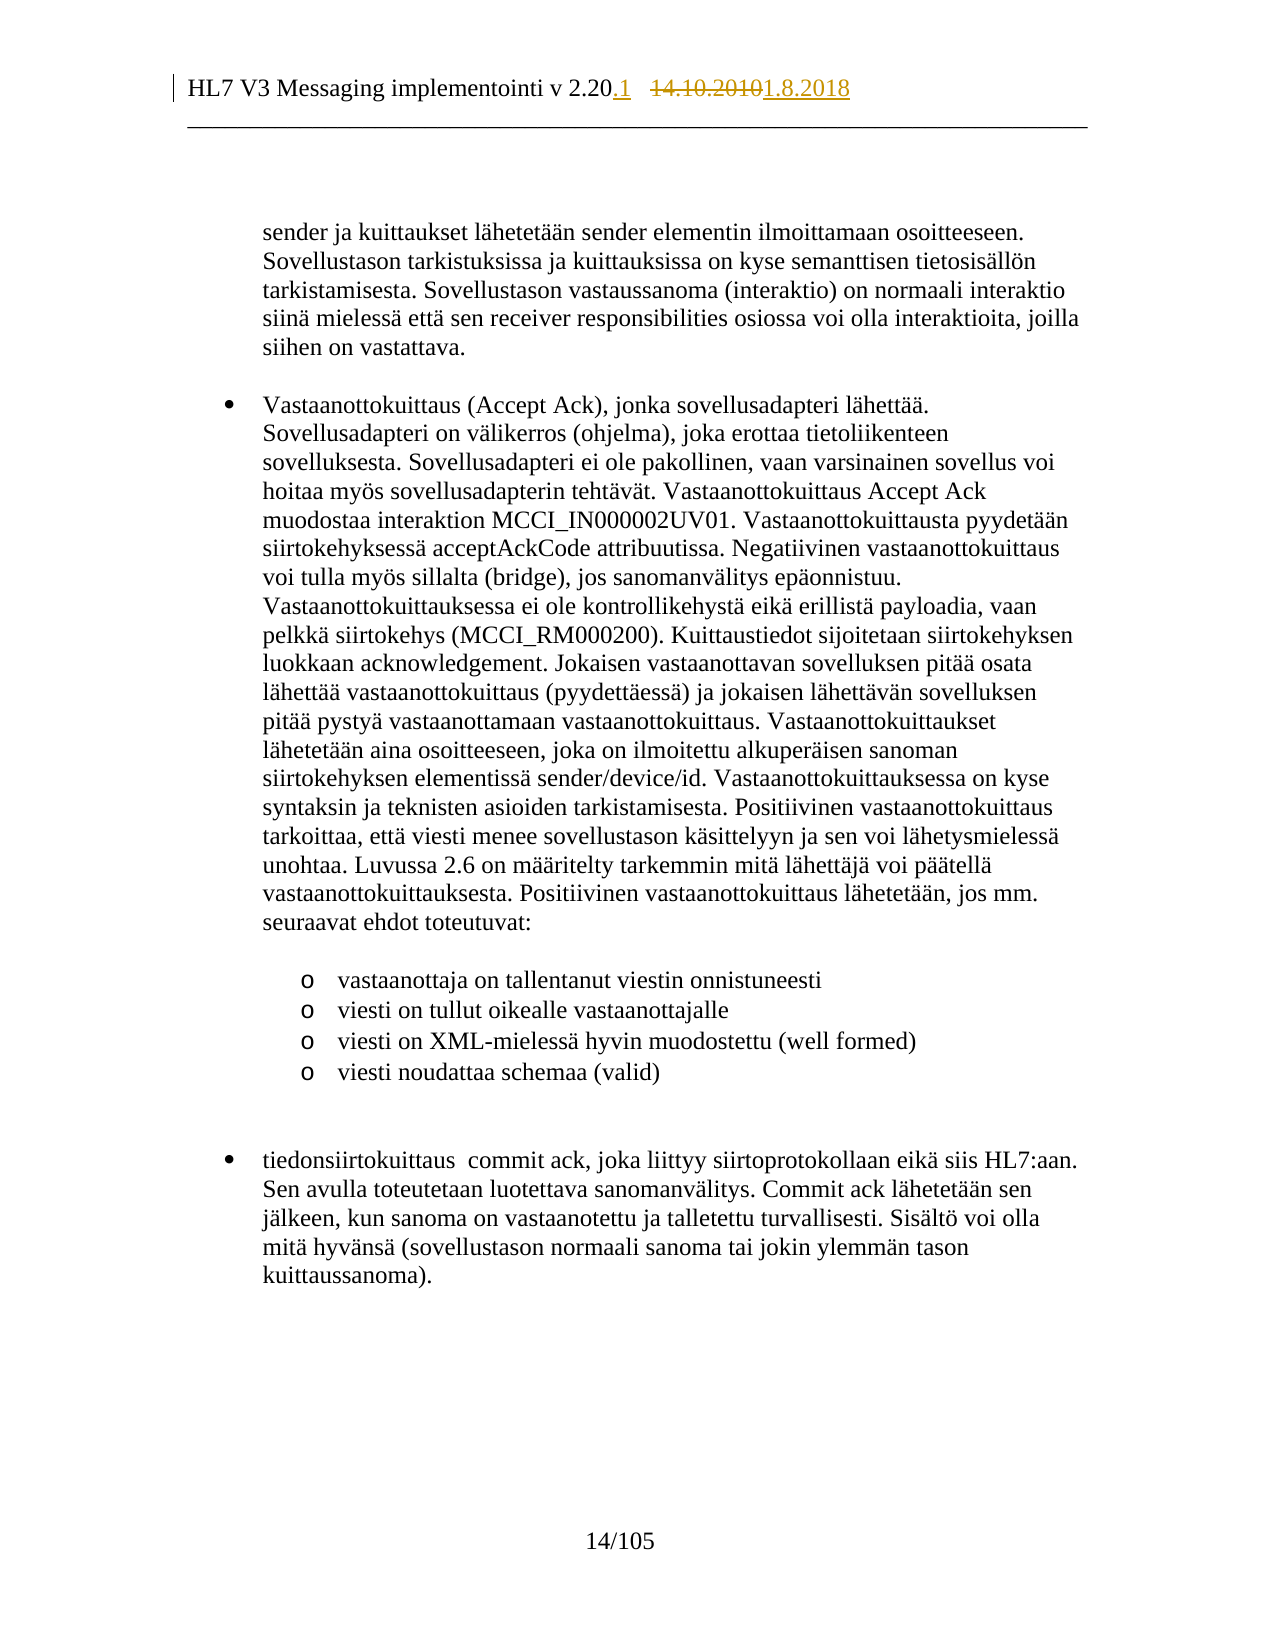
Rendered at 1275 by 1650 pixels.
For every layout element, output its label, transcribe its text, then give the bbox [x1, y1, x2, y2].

list viesti on XML-mielessä hyvin muodostettu (well formed) [300, 1026, 1087, 1057]
list vastaanottaja on tallentanut viestin onnistuneesti [300, 965, 1087, 996]
list viesti noudattaa schemaa (valid) [300, 1057, 1087, 1088]
list Vastaanottokuittaus (Accept Ack), jonka sovellusadapteri lähettää. Sovellusadapteri on välikerros (ohjelma), joka erottaa tietoliikenteen sovelluksesta. Sovellusadapteri ei ole pakollinen, vaan varsinainen sovellus voi hoitaa myös sovellusadapterin tehtävät. Vastaanottokuittaus Accept Ack muodostaa interaktion MCCI_IN000002UV01. Vastaanottokuittausta pyydetään siirtokehyksessä acceptAckCode attribuutissa. Negatiivinen vastaanottokuittaus voi tulla myös sillalta (bridge), jos sanomanvälitys epäonnistuu. Vastaanottokuittauksessa ei ole kontrollikehystä eikä erillistä payloadia, vaan pelkkä siirtokehys (MCCI_RM000200). Kuittaustiedot sijoitetaan siirtokehyksen luokkaan acknowledgement. Jokaisen vastaanottavan sovelluksen pitää osata lähettää vastaanottokuittaus (pyydettäessä) ja jokaisen lähettävän sovelluksen pitää pystyä vastaanottamaan vastaanottokuittaus. Vastaanottokuittaukset lähetetään aina osoitteeseen, joka on ilmoitettu alkuperäisen sanoman siirtokehyksen elementissä sender/device/id. Vastaanottokuittauksessa on kyse syntaksin ja teknisten asioiden tarkistamisesta. Positiivinen vastaanottokuittaus tarkoittaa, että viesti menee sovellustason käsittelyyn ja sen voi lähetysmielessä unohtaa. Luvussa 2.6 on määritelty tarkemmin mitä lähettäjä voi päätellä vastaanottokuittauksesta. Positiivinen vastaanottokuittaus lähetetään, jos mm. seuraavat ehdot toteutuvat: [225, 390, 1087, 936]
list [225, 217, 1087, 361]
list tiedonsiirtokuittaus commit ack, joka liittyy siirtoprotokollaan eikä siis HL7:aan. Sen avulla toteutetaan luotettava sanomanvälitys. Commit ack lähetetään sen jälkeen, kun sanoma on vastaanotettu ja talletettu turvallisesti. Sisältö voi olla mitä hyvänsä (sovellustason normaali sanoma tai jokin ylemmän tason kuittaussanoma). [225, 1146, 1087, 1289]
list viesti on tullut oikealle vastaanottajalle [300, 996, 1087, 1026]
